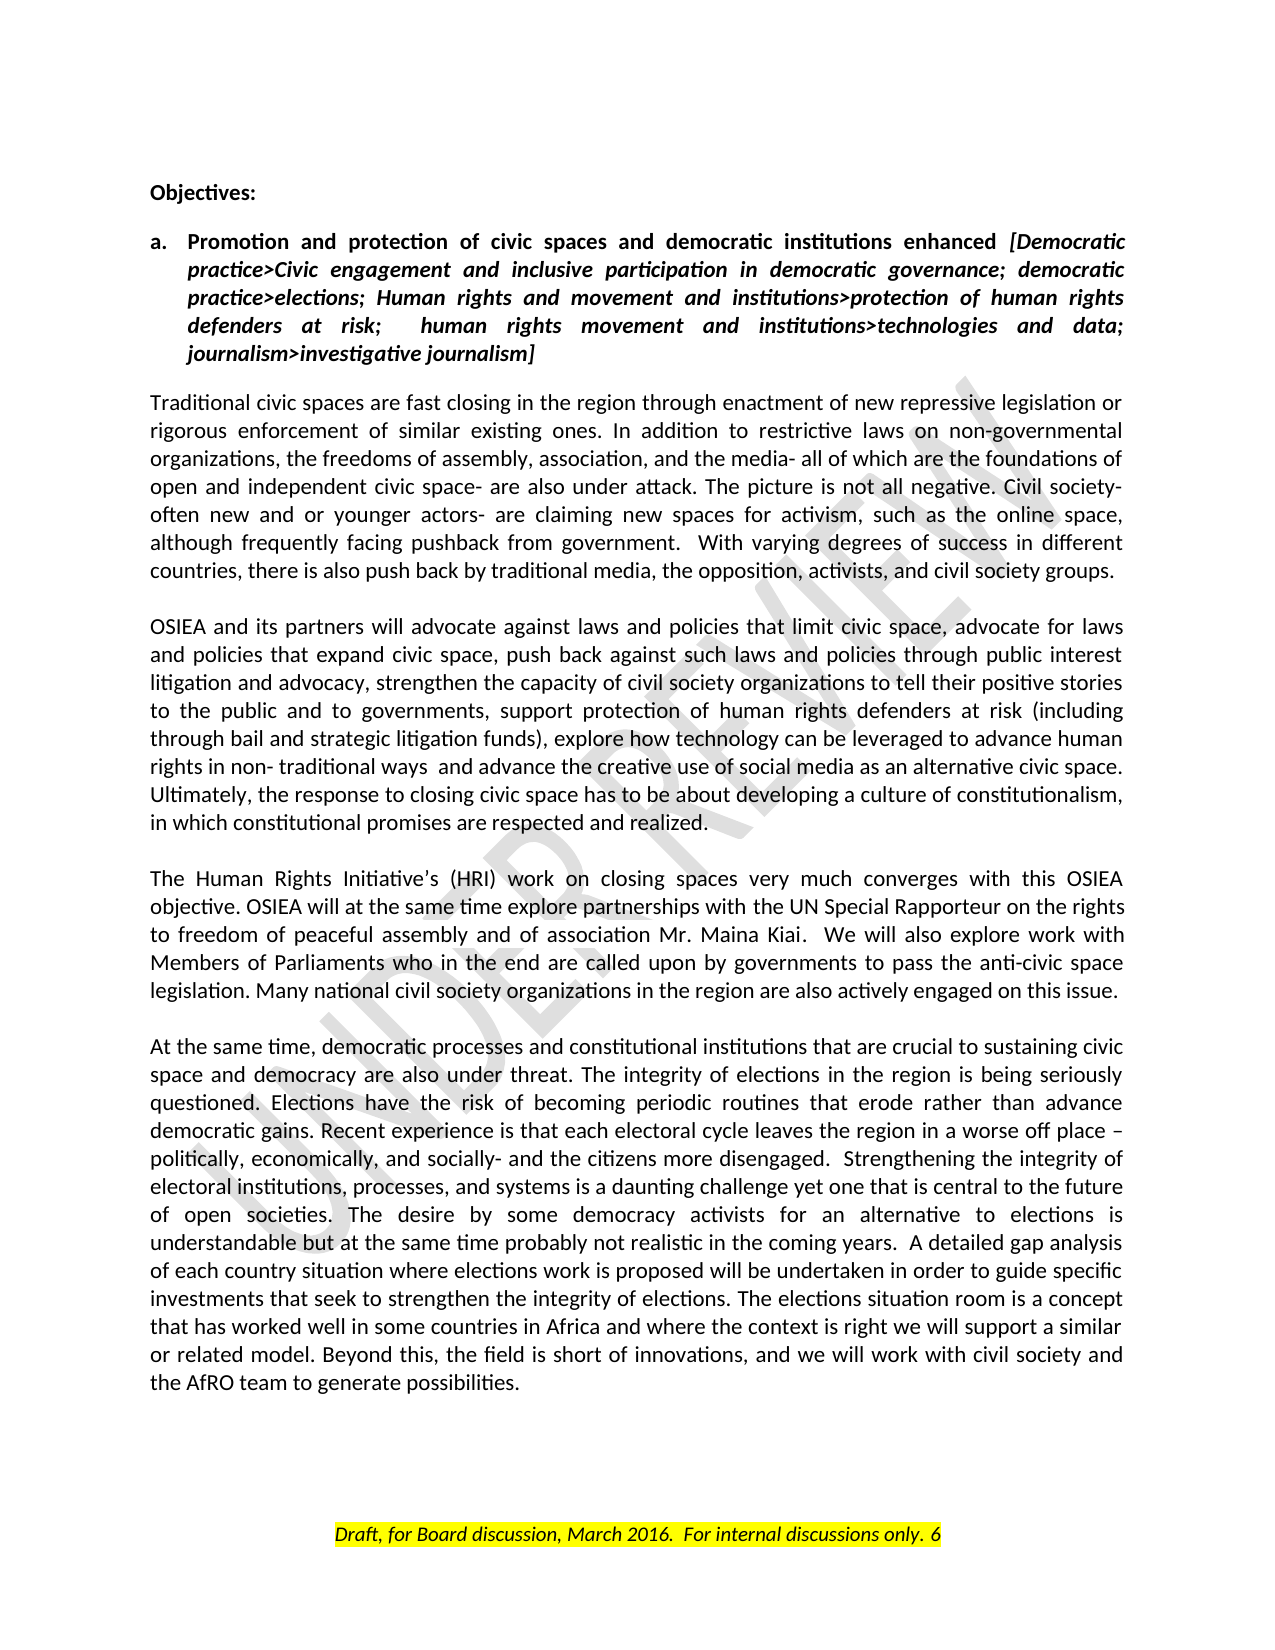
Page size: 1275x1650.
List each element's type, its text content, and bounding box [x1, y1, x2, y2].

text Traditional civic spaces are fast closing in the region through enactment of new repressive legislation or rigorous enforcement of similar existing ones. In addition to restrictive laws on non-governmental organizations, the freedoms of assembly, association, and the media- all of which are the foundations of open and independent civic space- are also under attack. The picture is not all negative. Civil society- often new and or younger actors- are claiming new spaces for activism, such as the online space, although frequently facing pushback from government. With varying degrees of success in different countries, there is also push back by traditional media, the opposition, activists, and civil society groups. [150, 388, 1125, 584]
text OSIEA and its partners will advocate against laws and policies that limit civic space, advocate for laws and policies that expand civic space, push back against such laws and policies through public interest litigation and advocacy, strengthen the capacity of civil society organizations to tell their positive stories to the public and to governments, support protection of human rights defenders at risk (including through bail and strategic litigation funds), explore how technology can be leveraged to advance human rights in non- traditional ways and advance the creative use of social media as an alternative civic space. Ultimately, the response to closing civic space has to be about developing a culture of constitutionalism, in which constitutional promises are respected and realized. [150, 612, 1125, 836]
list Promotion and protection of civic spaces and democratic institutions enhanced [Democratic practice>Civic engagement and inclusive participation in democratic governance; democratic practice>elections; Human rights and movement and institutions>protection of human rights defenders at risk; human rights movement and institutions>technologies and data; journalism>investigative journalism] [150, 227, 1125, 367]
text At the same time, democratic processes and constitutional institutions that are crucial to sustaining civic space and democracy are also under threat. The integrity of elections in the region is being seriously questioned. Elections have the risk of becoming periodic routines that erode rather than advance democratic gains. Recent experience is that each electoral cycle leaves the region in a worse off place – politically, economically, and socially- and the citizens more disengaged. Strengthening the integrity of electoral institutions, processes, and systems is a daunting challenge yet one that is central to the future of open societies. The desire by some democracy activists for an alternative to elections is understandable but at the same time probably not realistic in the coming years. A detailed gap analysis of each country situation where elections work is proposed will be undertaken in order to guide specific investments that seek to strengthen the integrity of elections. The elections situation room is a concept that has worked well in some countries in Africa and where the context is right we will support a similar or related model. Beyond this, the field is short of innovations, and we will work with civil society and the AfRO team to generate possibilities. [150, 1032, 1125, 1397]
text The Human Rights Initiative’s (HRI) work on closing spaces very much converges with this OSIEA objective. OSIEA will at the same time explore partnerships with the UN Special Rapporteur on the rights to freedom of peaceful assembly and of association Mr. Maina Kiai. We will also explore work with Members of Parliaments who in the end are called upon by governments to pass the anti-civic space legislation. Many national civil society organizations in the region are also actively engaged on this issue. [150, 864, 1125, 1004]
text Objectives: [150, 178, 1125, 206]
